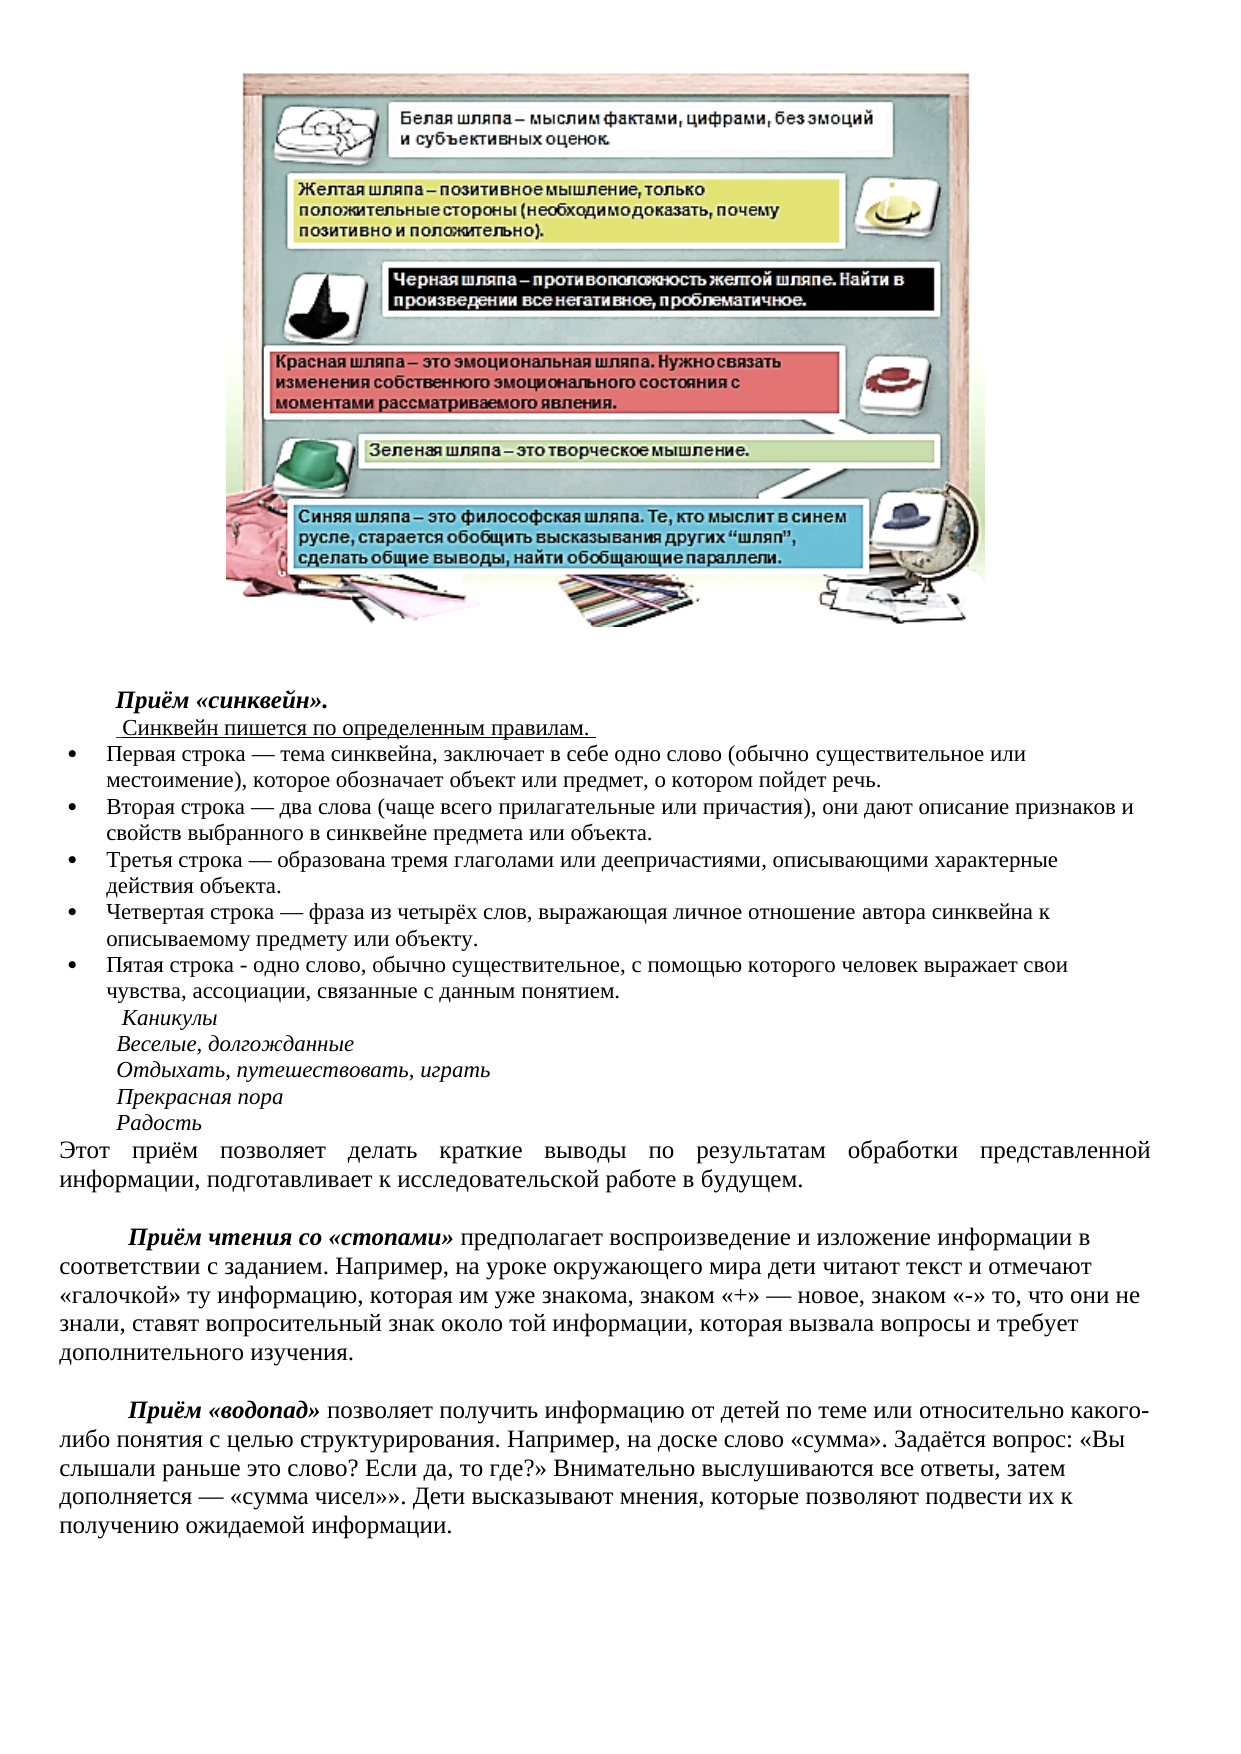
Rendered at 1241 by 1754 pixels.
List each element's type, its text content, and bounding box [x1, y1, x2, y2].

list Первая строка — тема синквейна, заключает в себе одно слово (обычно существительное или местоимение), которое обозначает объект или предмет, о котором пойдет речь. [68, 740, 1152, 793]
text Отдыхать, путешествовать, играть [59, 1056, 1152, 1083]
text Этот приём позволяет делать краткие выводы по результатам обработки представленной информации, подготавливает к исследовательской работе в будущем. [59, 1136, 1152, 1193]
picture [226, 58, 985, 627]
list Вторая строка — два слова (чаще всего прилагательные или причастия), они дают описание признаков и свойств выбранного в синквейне предмета или объекта. [68, 793, 1152, 846]
text Прекрасная пора [59, 1083, 1152, 1109]
text Приём «синквейн». [59, 685, 1152, 714]
text Веселые, долгожданные [59, 1030, 1152, 1056]
list Пятая строка - одно слово, обычно существительное, с помощью которого человек выражает свои чувства, ассоциации, связанные с данным понятием. [68, 951, 1152, 1004]
text Радость [59, 1109, 1152, 1136]
list Четвертая строка — фраза из четырёх слов, выражающая личное отношение автора синквейна к описываемому предмету или объекту. [68, 898, 1152, 951]
list Третья строка — образована тремя глаголами или деепричастиями, описывающими характерные действия объекта. [68, 846, 1152, 898]
text Приём чтения со «стопами» предполагает воспроизведение и изложение информации в соответствии с заданием. Например, на уроке окружающего мира дети читают текст и отмечают «галочкой» ту информацию, которая им уже знакома, знаком «+» — новое, знаком «-» то, что они не знали, ставят вопросительный знак около той информации, которая вызвала вопросы и требует дополнительного изучения. [59, 1222, 1152, 1366]
text Каникулы [59, 1004, 1152, 1030]
text Синквейн пишется по определенным правилам. [59, 714, 1152, 740]
text Приём «водопад» позволяет получить информацию от детей по теме или относительно какого-либо понятия с целью структурирования. Например, на доске слово «сумма». Задаётся вопрос: «Вы слышали раньше это слово? Если да, то где?» Внимательно выслушиваются все ответы, затем дополняется — «сумма чисел»». Дети высказывают мнения, которые позволяют подвести их к получению ожидаемой информации. [59, 1395, 1152, 1539]
